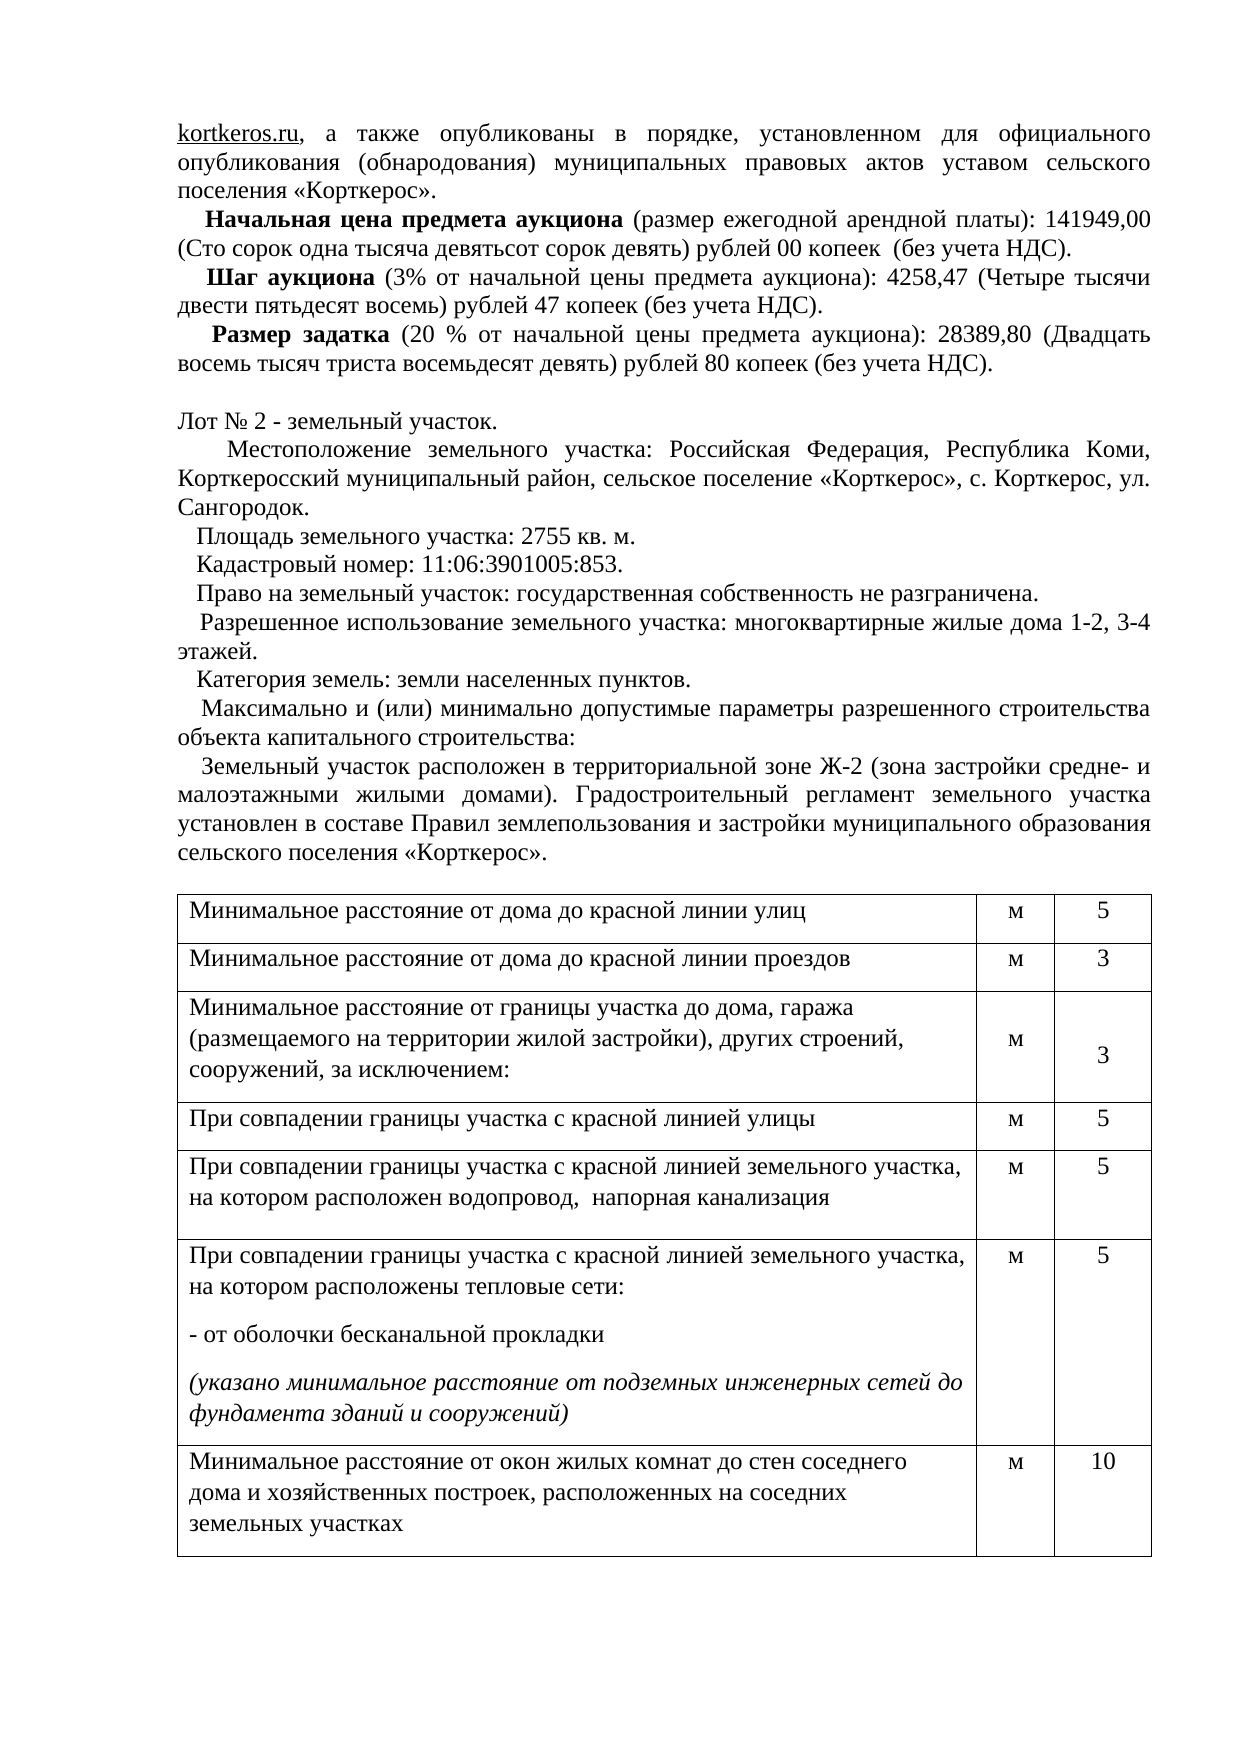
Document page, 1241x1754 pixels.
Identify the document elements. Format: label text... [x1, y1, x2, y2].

text Местоположение земельного участка: Российская Федерация, Республика Коми, Корткеросский муниципальный район, сельское поселение «Корткерос», с. Корткерос, ул. Сангородок. [177, 434, 1152, 521]
text Категория земель: земли населенных пунктов. [177, 664, 1152, 693]
table_cell 5 [1055, 1240, 1151, 1445]
table_cell Минимальное расстояние от дома до красной линии проездов [178, 944, 976, 991]
table_cell м [977, 1446, 1054, 1556]
table_cell 5 [1055, 1151, 1151, 1239]
table_cell Минимальное расстояние от границы участка до дома, гаража (размещаемого на территории жилой застройки), других строений, сооружений, за исключением: [178, 992, 976, 1102]
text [177, 118, 1152, 204]
table_cell 3 [1055, 992, 1151, 1102]
table_cell м [977, 1103, 1054, 1150]
table_cell м [977, 992, 1054, 1102]
table_cell При совпадении границы участка с красной линией земельного участка, на котором расположены тепловые сети: - от оболочки бесканальной прокладки (указано минимальное расстояние от подземных инженерных сетей до фундамента зданий и сооружений) [178, 1240, 976, 1445]
text Разрешенное использование земельного участка: многоквартирные жилые дома 1-2, 3-4 этажей. [177, 607, 1152, 664]
table_cell 10 [1055, 1446, 1151, 1556]
table_cell 5 [1055, 1103, 1151, 1150]
text Начальная цена предмета аукциона (размер ежегодной арендной платы): 141949,00 (Сто сорок одна тысяча девятьсот сорок девять) рублей 00 копеек (без учета НДС). [177, 204, 1152, 262]
text Кадастровый номер: 11:06:3901005:853. [177, 549, 1152, 578]
table_cell 3 [1055, 944, 1151, 991]
text Лот № 2 - земельный участок. [177, 406, 1152, 434]
table_cell м [977, 1151, 1054, 1239]
text Шаг аукциона (3% от начальной цены предмета аукциона): 4258,47 (Четыре тысячи двести пятьдесят восемь) рублей 47 копеек (без учета НДС). [177, 262, 1152, 319]
table_cell м [977, 944, 1054, 991]
text Земельный участок расположен в территориальной зоне Ж-2 (зона застройки средне- и малоэтажными жилыми домами). Градостроительный регламент земельного участка установлен в составе Правил землепользования и застройки муниципального образования сельского поселения «Корткерос». [177, 751, 1152, 866]
table_header 5 [1055, 895, 1151, 942]
table_cell При совпадении границы участка с красной линией земельного участка, на котором расположен водопровод, напорная канализация [178, 1151, 976, 1239]
table_header Минимальное расстояние от дома до красной линии улиц [178, 895, 976, 942]
text Размер задатка (20 % от начальной цены предмета аукциона): 28389,80 (Двадцать восемь тысяч триста восемьдесят девять) рублей 80 копеек (без учета НДС). [177, 319, 1152, 377]
text Площадь земельного участка: 2755 кв. м. [177, 521, 1152, 549]
text Право на земельный участок: государственная собственность не разграничена. [177, 578, 1152, 607]
text Максимально и (или) минимально допустимые параметры разрешенного строительства объекта капитального строительства: [177, 693, 1152, 751]
table_cell При совпадении границы участка с красной линией улицы [178, 1103, 976, 1150]
table_cell м [977, 1240, 1054, 1445]
table_cell Минимальное расстояние от окон жилых комнат до стен соседнего дома и хозяйственных построек, расположенных на соседних земельных участках [178, 1446, 976, 1556]
table_header м [977, 895, 1054, 942]
